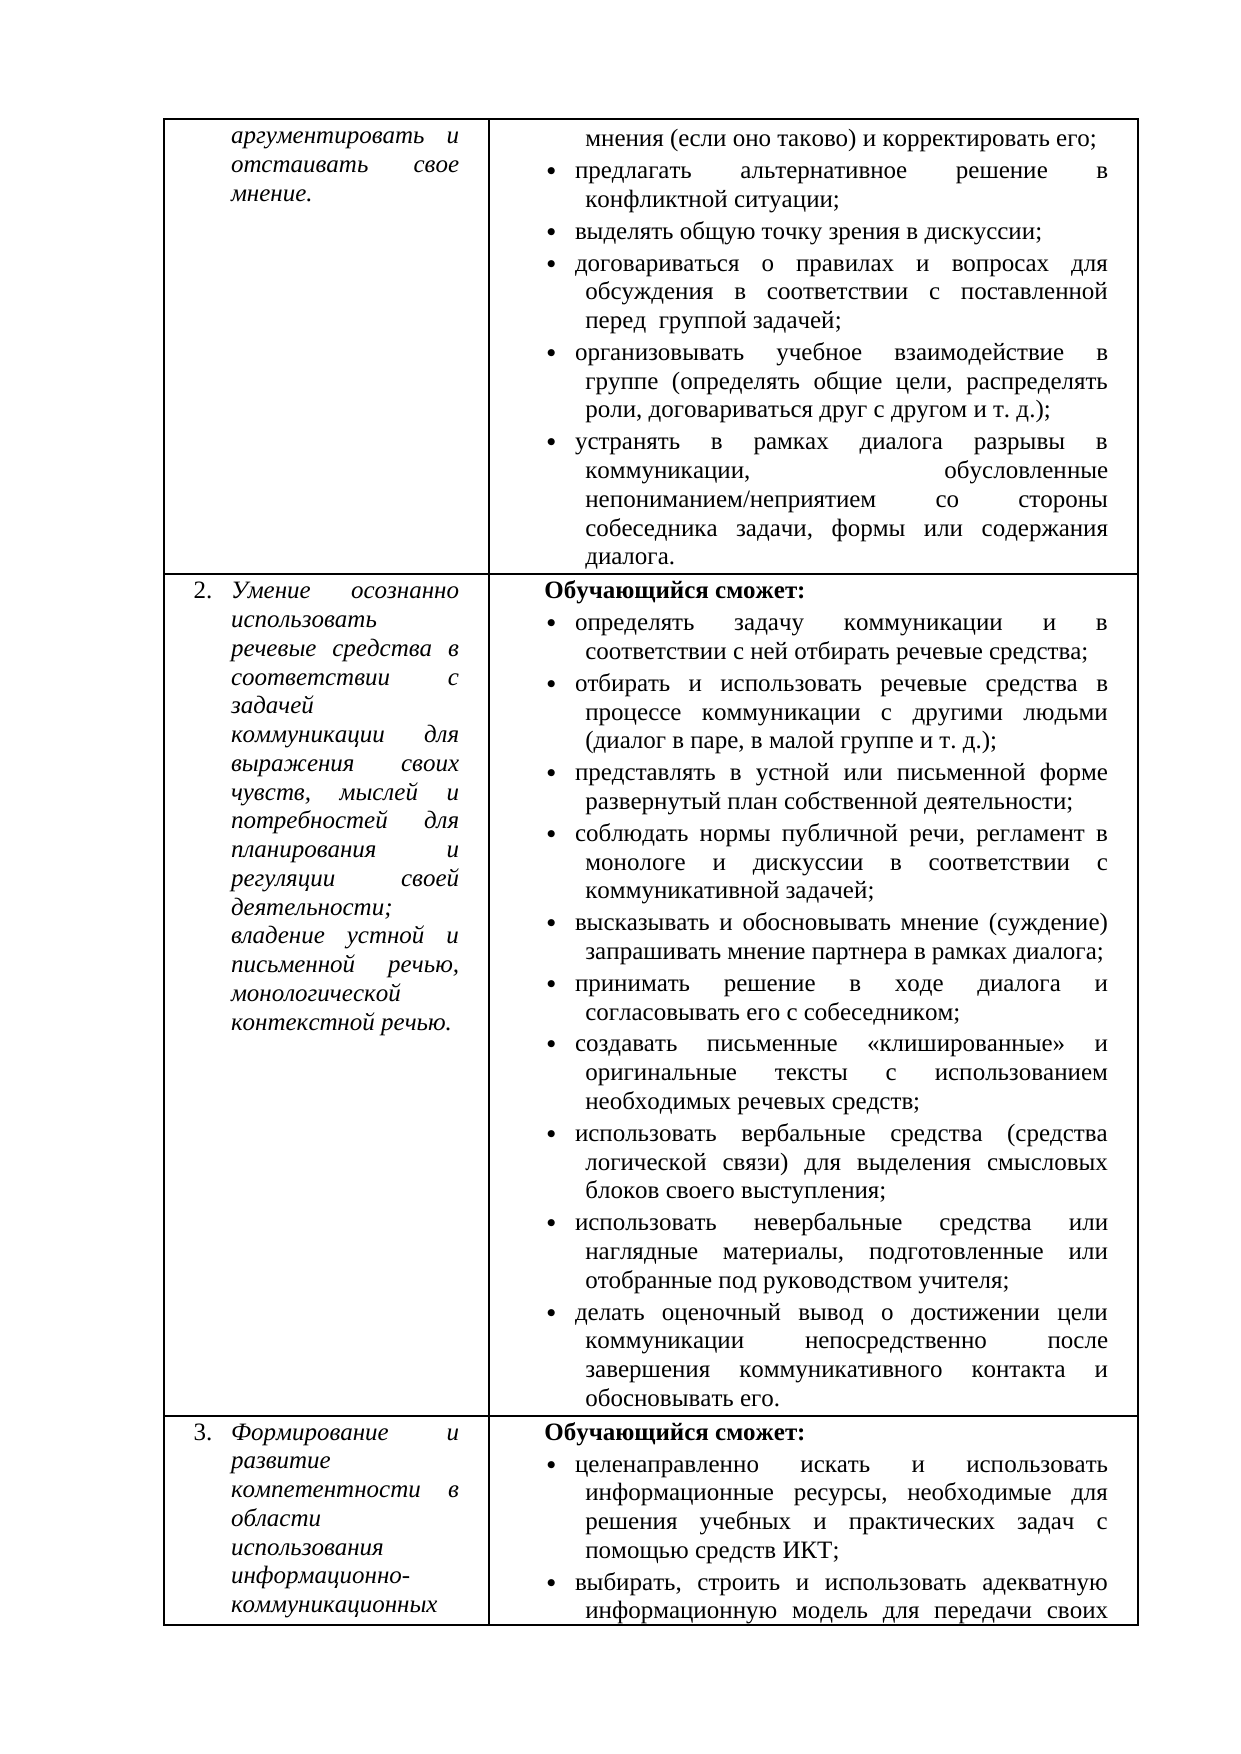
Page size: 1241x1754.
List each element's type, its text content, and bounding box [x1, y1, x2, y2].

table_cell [490, 1417, 1137, 1624]
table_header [165, 120, 488, 573]
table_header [490, 120, 1137, 573]
table_cell Обучающийся сможет: определять задачу коммуникации и в соответствии с ней отбирать речевые средства; отбирать и использовать речевые средства в процессе коммуникации с другими людьми (диалог в паре, в малой группе и т. д.); представлять в устной или письменной форме развернутый план собственной деятельности; соблюдать нормы публичной речи, регламент в монологе и дискуссии в соответствии с коммуникативной задачей; высказывать и обосновывать мнение (суждение) запрашивать мнение партнера в рамках диалога; принимать решение в ходе диалога и согласовывать его с собеседником; создавать письменные «клишированные» и оригинальные тексты с использованием необходимых речевых средств; использовать вербальные средства (средства логической связи) для выделения смысловых блоков своего выступления; использовать невербальные средства или наглядные материалы, подготовленные или отобранные под руководством учителя; делать оценочный вывод о достижении цели коммуникации непосредственно после завершения коммуникативного контакта и обосновывать его. [490, 575, 1137, 1415]
table_cell Умение осознанно использовать речевые средства в соответствии с задачей коммуникации для выражения своих чувств, мыслей и потребностей для планирования и регуляции своей деятельности; владение устной и письменной речью, монологической контекстной речью. [165, 575, 488, 1415]
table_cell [165, 1417, 488, 1624]
